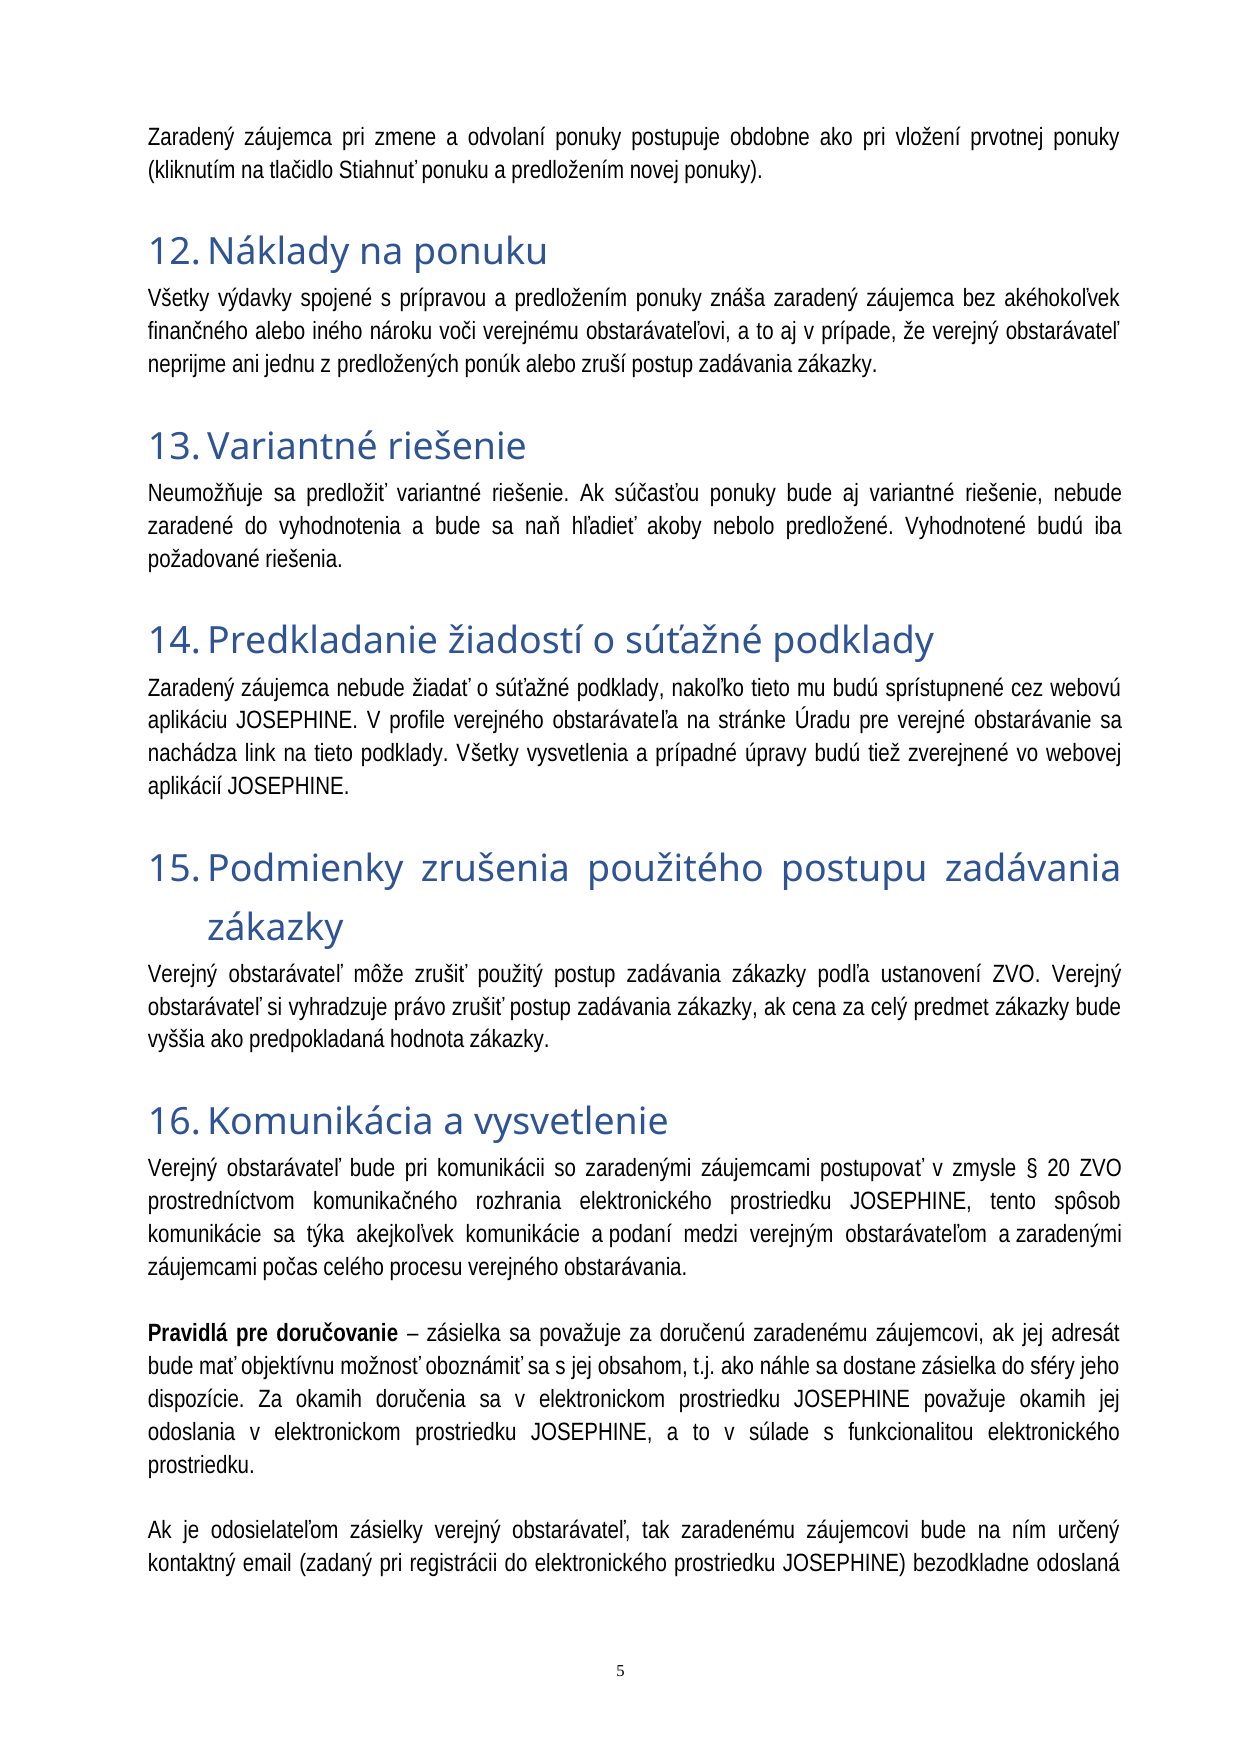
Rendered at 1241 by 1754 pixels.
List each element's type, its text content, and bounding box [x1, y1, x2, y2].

text Verejný obstarávateľ môže zrušiť použitý postup zadávania zákazky podľa ustanovení ZVO. Verejný obstarávateľ si vyhradzuje právo zrušiť postup zadávania zákazky, ak cena za celý predmet zákazky bude vyššia ako predpokladaná hodnota zákazky. [148, 959, 1122, 1053]
text Zaradený záujemca nebude žiadať o súťažné podklady, nakoľko tieto mu budú sprístupnené cez webovú aplikáciu JOSEPHINE. V profile verejného obstarávateľa na stránke Úradu pre verejné obstarávanie sa nachádza link na tieto podklady. Všetky vysvetlenia a prípadné úpravy budú tiež zverejnené vo webovej aplikácií JOSEPHINE. [148, 672, 1122, 800]
subtitle Náklady na ponuku [148, 225, 1122, 276]
subtitle Komunikácia a vysvetlenie [148, 1094, 1122, 1146]
text Pravidlá pre doručovanie – zásielka sa považuje za doručenú zaradenému záujemcovi, ak jej adresát bude mať objektívnu možnosť oboznámiť sa s jej obsahom, t.j. ako náhle sa dostane zásielka do sféry jeho dispozície. Za okamih doručenia sa v elektronickom prostriedku JOSEPHINE považuje okamih jej odoslania v elektronickom prostriedku JOSEPHINE, a to v súlade s funkcionalitou elektronického prostriedku. [148, 1318, 1122, 1478]
subtitle Variantné riešenie [148, 419, 1122, 470]
text Všetky výdavky spojené s prípravou a predložením ponuky znáša zaradený záujemca bez akéhokoľvek finančného alebo iného nároku voči verejnému obstarávateľovi, a to aj v prípade, že verejný obstarávateľ neprijme ani jednu z predložených ponúk alebo zruší postup zadávania zákazky. [148, 283, 1122, 378]
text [148, 122, 1122, 183]
text Neumožňuje sa predložiť variantné riešenie. Ak súčasťou ponuky bude aj variantné riešenie, nebude zaradené do vyhodnotenia a bude sa naň hľadieť akoby nebolo predložené. Vyhodnotené budú iba požadované riešenia. [148, 478, 1122, 572]
subtitle Predkladanie žiadostí o súťažné podklady [148, 614, 1122, 665]
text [148, 1515, 1122, 1577]
text Verejný obstarávateľ bude pri komunikácii so zaradenými záujemcami postupovať v zmysle § 20 ZVO prostredníctvom komunikačného rozhrania elektronického prostriedku JOSEPHINE, tento spôsob komunikácie sa týka akejkoľvek komunikácie a podaní medzi verejným obstarávateľom a zaradenými záujemcami počas celého procesu verejného obstarávania. [148, 1153, 1122, 1281]
subtitle Podmienky zrušenia použitého postupu zadávania zákazky [148, 841, 1122, 951]
